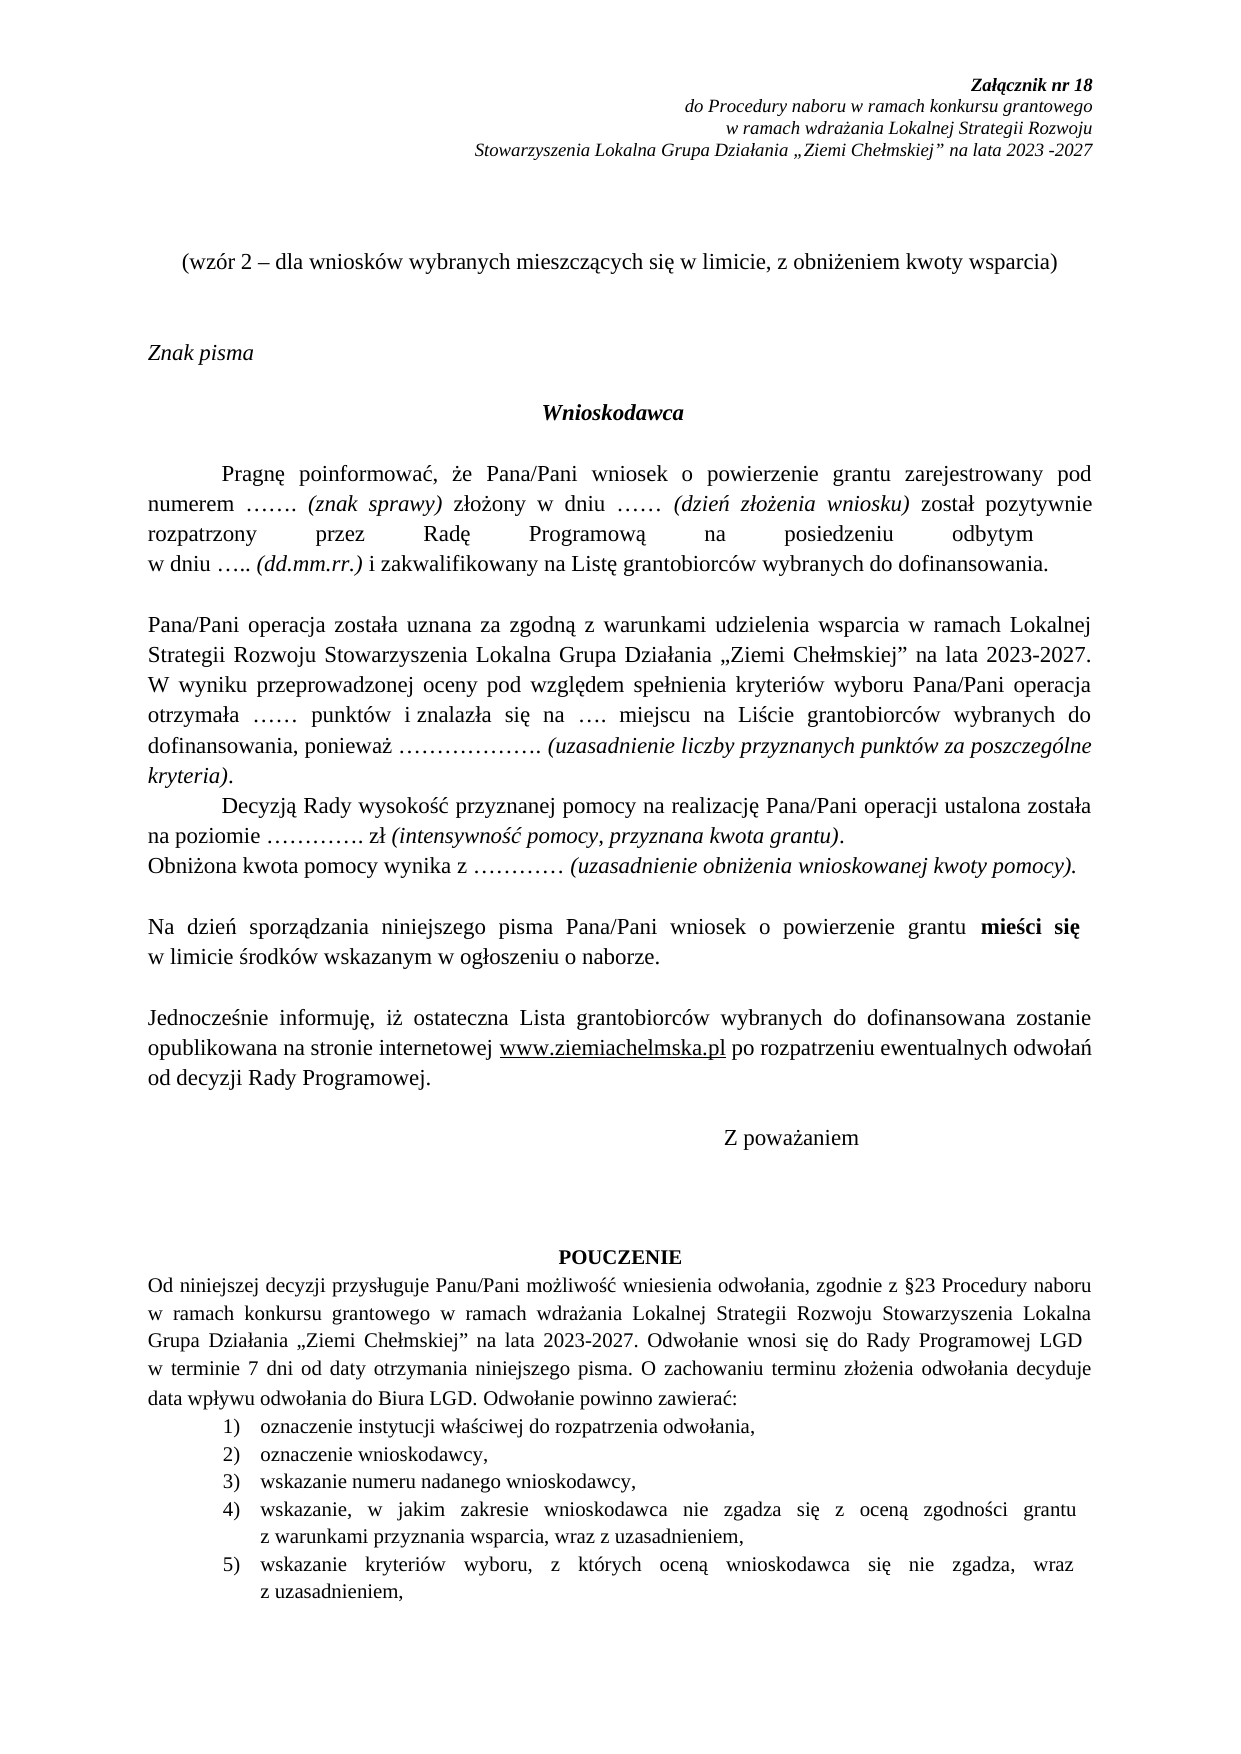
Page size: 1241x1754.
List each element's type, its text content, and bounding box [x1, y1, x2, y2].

text Na dzień sporządzania niniejszego pisma Pana/Pani wniosek o powierzenie grantu mieści się w limicie środków wskazanym w ogłoszeniu o naborze. [148, 913, 1093, 969]
text Znak pisma [148, 339, 1093, 365]
text Z poważaniem [723, 1124, 1093, 1151]
text Pragnę poinformować, że Pana/Pani wniosek o powierzenie grantu zarejestrowany pod numerem ……. (znak sprawy) złożony w dniu …… (dzień złożenia wniosku) został pozytywnie rozpatrzony przez Radę Programową na posiedzeniu odbytym w dniu ….. (dd.mm.rr.) i zakwalifikowany na Listę grantobiorców wybranych do dofinansowania. [148, 460, 1093, 577]
list wskazanie numeru nadanego wnioskodawcy, [223, 1469, 1093, 1493]
text Od niniejszej decyzji przysługuje Panu/Pani możliwość wniesienia odwołania, zgodnie z §23 Procedury naboru w ramach konkursu grantowego w ramach wdrażania Lokalnej Strategii Rozwoju Stowarzyszenia Lokalna Grupa Działania „Ziemi Chełmskiej” na lata 2023-2027. Odwołanie wnosi się do Rady Programowej LGD w terminie 7 dni od daty otrzymania niniejszego pisma. O zachowaniu terminu złożenia odwołania decyduje data wpływu odwołania do Biura LGD. Odwołanie powinno zawierać: [148, 1273, 1093, 1410]
list wskazanie kryteriów wyboru, z których oceną wnioskodawca się nie zgadza, wraz z uzasadnieniem, [223, 1552, 1093, 1603]
text Pana/Pani operacja została uznana za zgodną z warunkami udzielenia wsparcia w ramach Lokalnej Strategii Rozwoju Stowarzyszenia Lokalna Grupa Działania „Ziemi Chełmskiej” na lata 2023-2027. W wyniku przeprowadzonej oceny pod względem spełnienia kryteriów wyboru Pana/Pani operacja otrzymała …… punktów i znalazła się na …. miejscu na Liście grantobiorców wybranych do dofinansowania, ponieważ ………………. (uzasadnienie liczby przyznanych punktów za poszczególne kryteria). [148, 611, 1093, 788]
list oznaczenie wnioskodawcy, [223, 1441, 1093, 1466]
text POUCZENIE [148, 1245, 1093, 1269]
text (wzór 2 – dla wniosków wybranych mieszczących się w limicie, z obniżeniem kwoty wsparcia) [148, 248, 1093, 275]
text Decyzją Rady wysokość przyznanej pomocy na realizację Pana/Pani operacji ustalona została na poziomie …………. zł (intensywność pomocy, przyznana kwota grantu). [148, 792, 1093, 849]
text Wnioskodawca [133, 399, 1093, 426]
list wskazanie, w jakim zakresie wnioskodawca nie zgadza się z oceną zgodności grantu z warunkami przyznania wsparcia, wraz z uzasadnieniem, [223, 1497, 1093, 1548]
text Jednocześnie informuję, iż ostateczna Lista grantobiorców wybranych do dofinansowana zostanie opublikowana na stronie internetowej www.ziemiachelmska.pl po rozpatrzeniu ewentualnych odwołań od decyzji Rady Programowej. [148, 1004, 1093, 1090]
text Obniżona kwota pomocy wynika z ………… (uzasadnienie obniżenia wnioskowanej kwoty pomocy). [148, 853, 1093, 879]
list oznaczenie instytucji właściwej do rozpatrzenia odwołania, [223, 1414, 1093, 1438]
